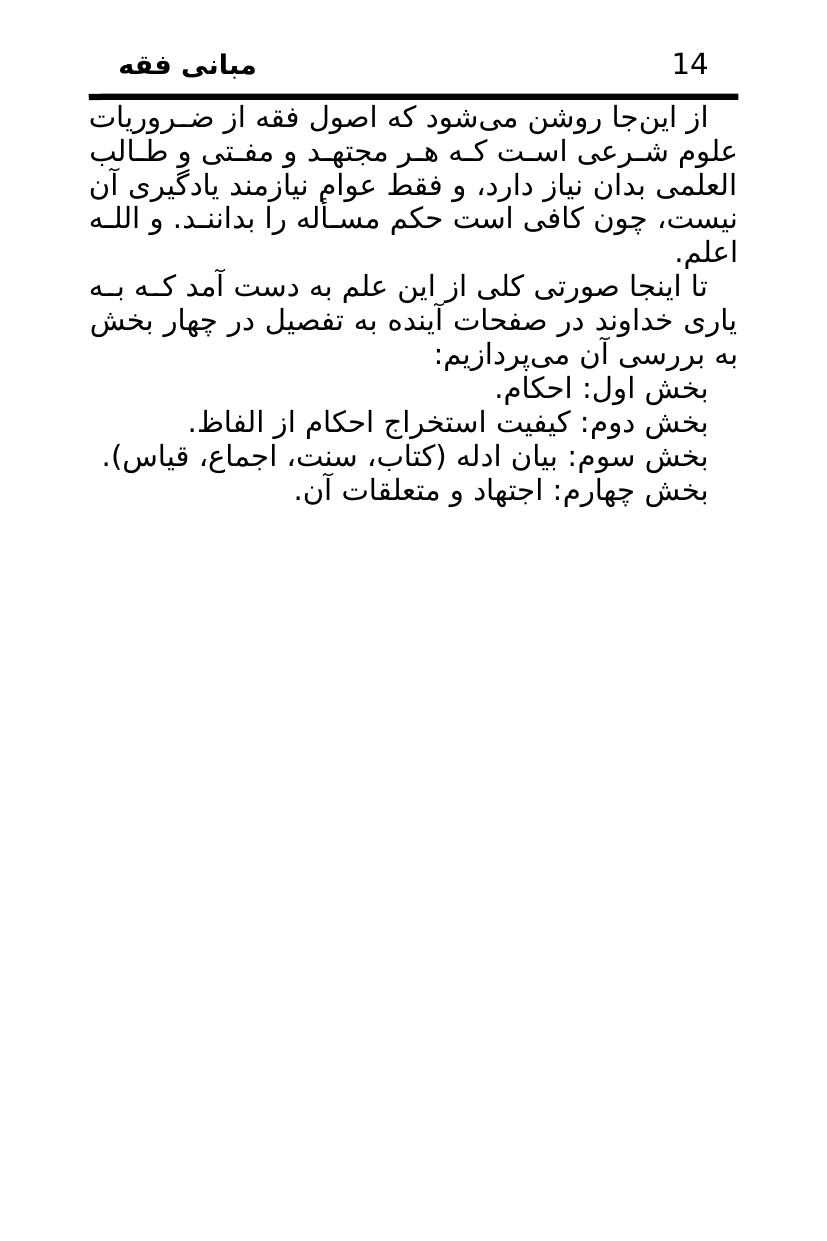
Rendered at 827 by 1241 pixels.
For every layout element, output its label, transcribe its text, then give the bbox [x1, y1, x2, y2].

text بخش دوم‌: کیفیت استخراج احکام از الفاظ. [89, 406, 738, 439]
text بخش سوم‌: بیان ادله (کتاب، سنت، اجماع، قیاس). [89, 439, 738, 473]
text بخش اول‌: احکام. [89, 372, 738, 406]
text بخش چهارم‌: اجتهاد و متعلقات آن. [89, 473, 738, 507]
text تا اینجا صورتی کلی از این علم به دست آمد که به یاری خداوند در صفحات آینده به تفصیل در چهار بخش به بررسی آن می‌پردازیم‌: [89, 270, 738, 372]
text از این‌جا روشن می‌شود که اصول فقه از ضروریات علوم شرعی است که هر مجتهد و مفتی و طالب العلمی بدان نیاز دارد، و فقط عوام نیازمند یادگیری آن نیست، چون کافی است حکم مسأله را بدانند. و الله اعلم. [89, 100, 738, 270]
